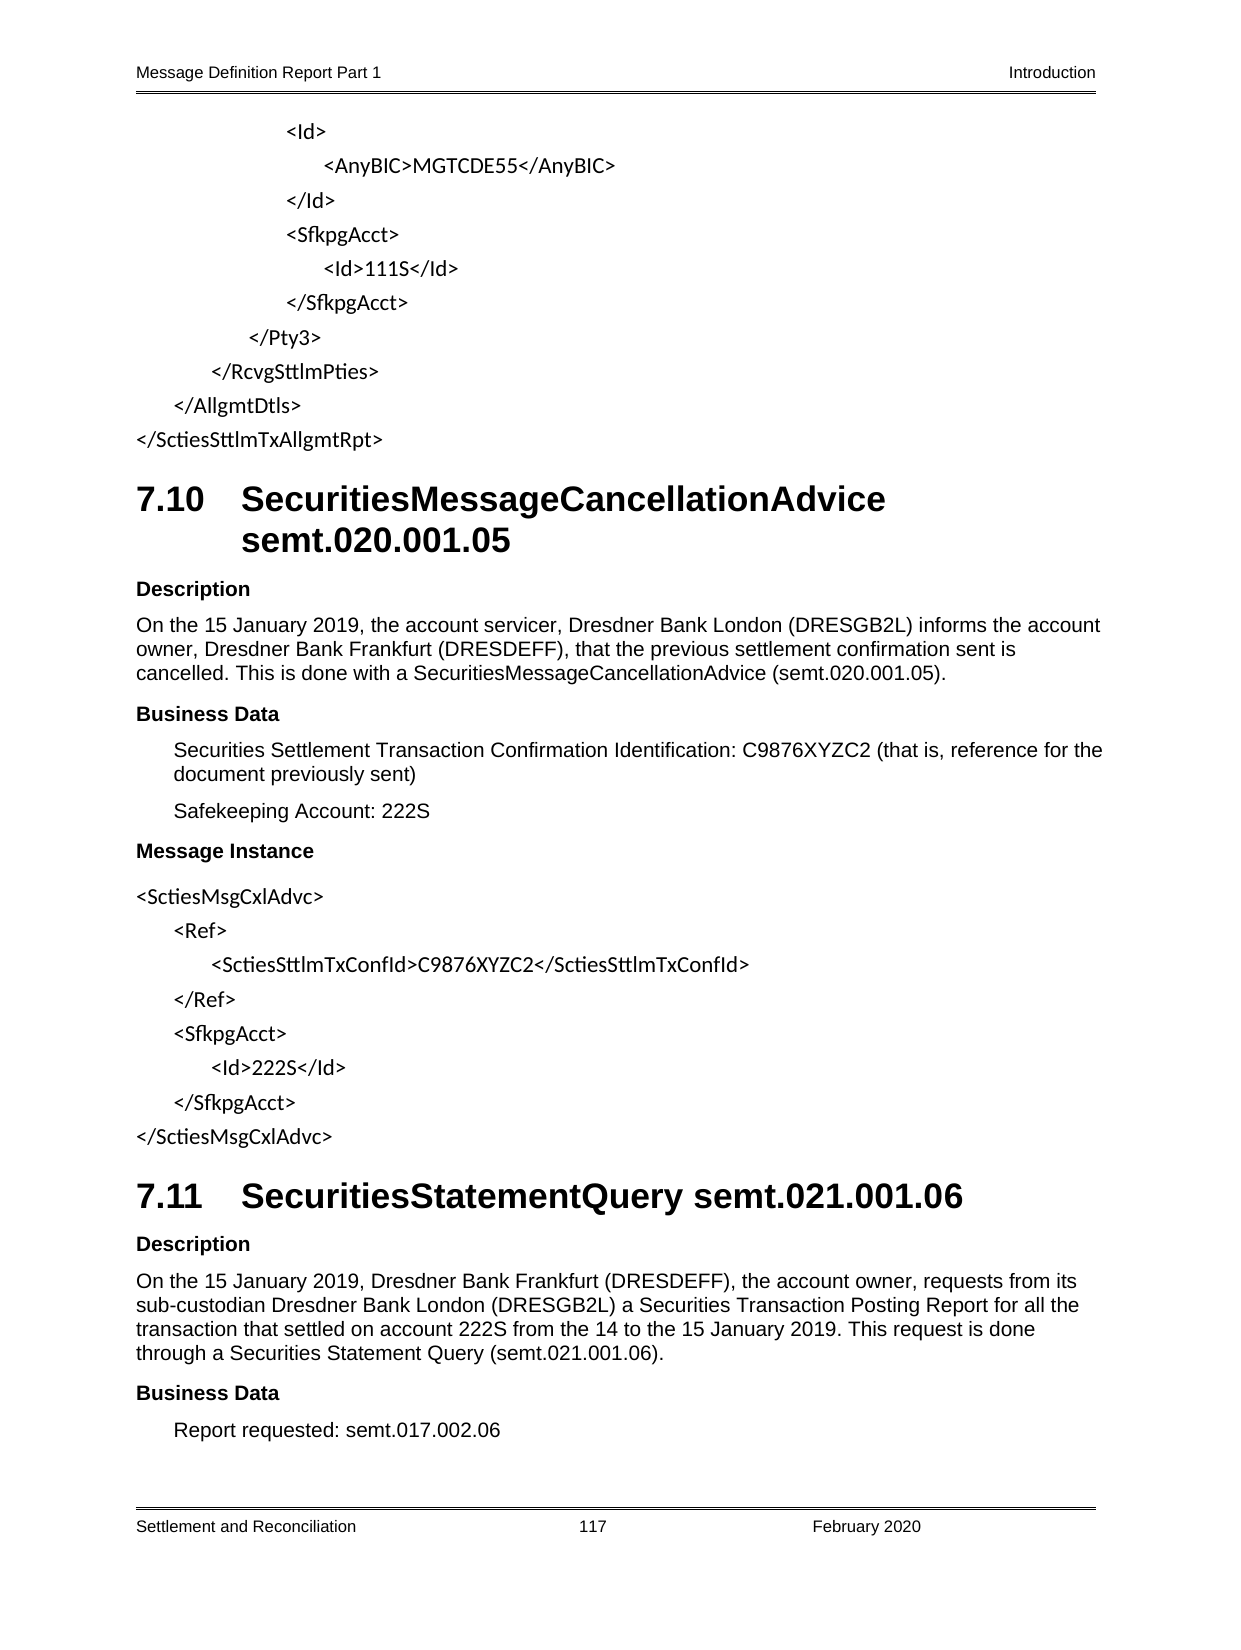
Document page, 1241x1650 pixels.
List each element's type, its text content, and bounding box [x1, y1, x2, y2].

text </SfkpgAcct> [136, 288, 1104, 317]
text On the 15 January 2019, the account servicer, Dresdner Bank London (DRESGB2L) informs the account owner, Dresdner Bank Frankfurt (DRESDEFF), that the previous settlement confirmation sent is cancelled. This is done with a SecuritiesMessageCancellationAdvice (semt.020.001.05). [136, 613, 1104, 685]
text Message Instance [136, 839, 1104, 863]
text Report requested: semt.017.002.06 [173, 1418, 1104, 1442]
text <SctiesSttlmTxConfId>C9876XYZC2</SctiesSttlmTxConfId> [136, 951, 1104, 978]
text <SfkpgAcct> [136, 220, 1104, 248]
text Description [136, 577, 1104, 601]
text <Id>111S</Id> [136, 254, 1104, 282]
text </Id> [136, 186, 1104, 214]
text </Ref> [136, 985, 1104, 1013]
subtitle SecuritiesMessageCancellationAdvice semt.020.001.05 [136, 479, 1104, 560]
text Business Data [136, 1381, 1104, 1405]
text <Id>222S</Id> [136, 1053, 1104, 1081]
subtitle SecuritiesStatementQuery semt.021.001.06 [136, 1175, 1104, 1216]
text <AnyBIC>MGTCDE55</AnyBIC> [136, 151, 1104, 179]
text Description [136, 1232, 1104, 1256]
text </SctiesMsgCxlAdvc> [136, 1122, 1104, 1150]
text </SctiesSttlmTxAllgmtRpt> [136, 426, 1104, 454]
text </SfkpgAcct> [136, 1088, 1104, 1116]
text <Id> [136, 117, 1104, 145]
text Safekeeping Account: 222S [173, 799, 1104, 823]
text </AllgmtDtls> [136, 391, 1104, 419]
text </Pty3> [136, 323, 1104, 351]
text <SfkpgAcct> [136, 1019, 1104, 1047]
text <Ref> [136, 916, 1104, 944]
text Business Data [136, 702, 1104, 726]
text Securities Settlement Transaction Confirmation Identification: C9876XYZC2 (that is, reference for the document previously sent) [173, 738, 1104, 786]
text On the 15 January 2019, Dresdner Bank Frankfurt (DRESDEFF), the account owner, requests from its sub-custodian Dresdner Bank London (DRESGB2L) a Securities Transaction Posting Report for all the transaction that settled on account 222S from the 14 to the 15 January 2019. This request is done through a Securities Statement Query (semt.021.001.06). [136, 1269, 1104, 1364]
text </RcvgSttlmPties> [136, 357, 1104, 385]
text <SctiesMsgCxlAdvc> [136, 882, 1104, 910]
